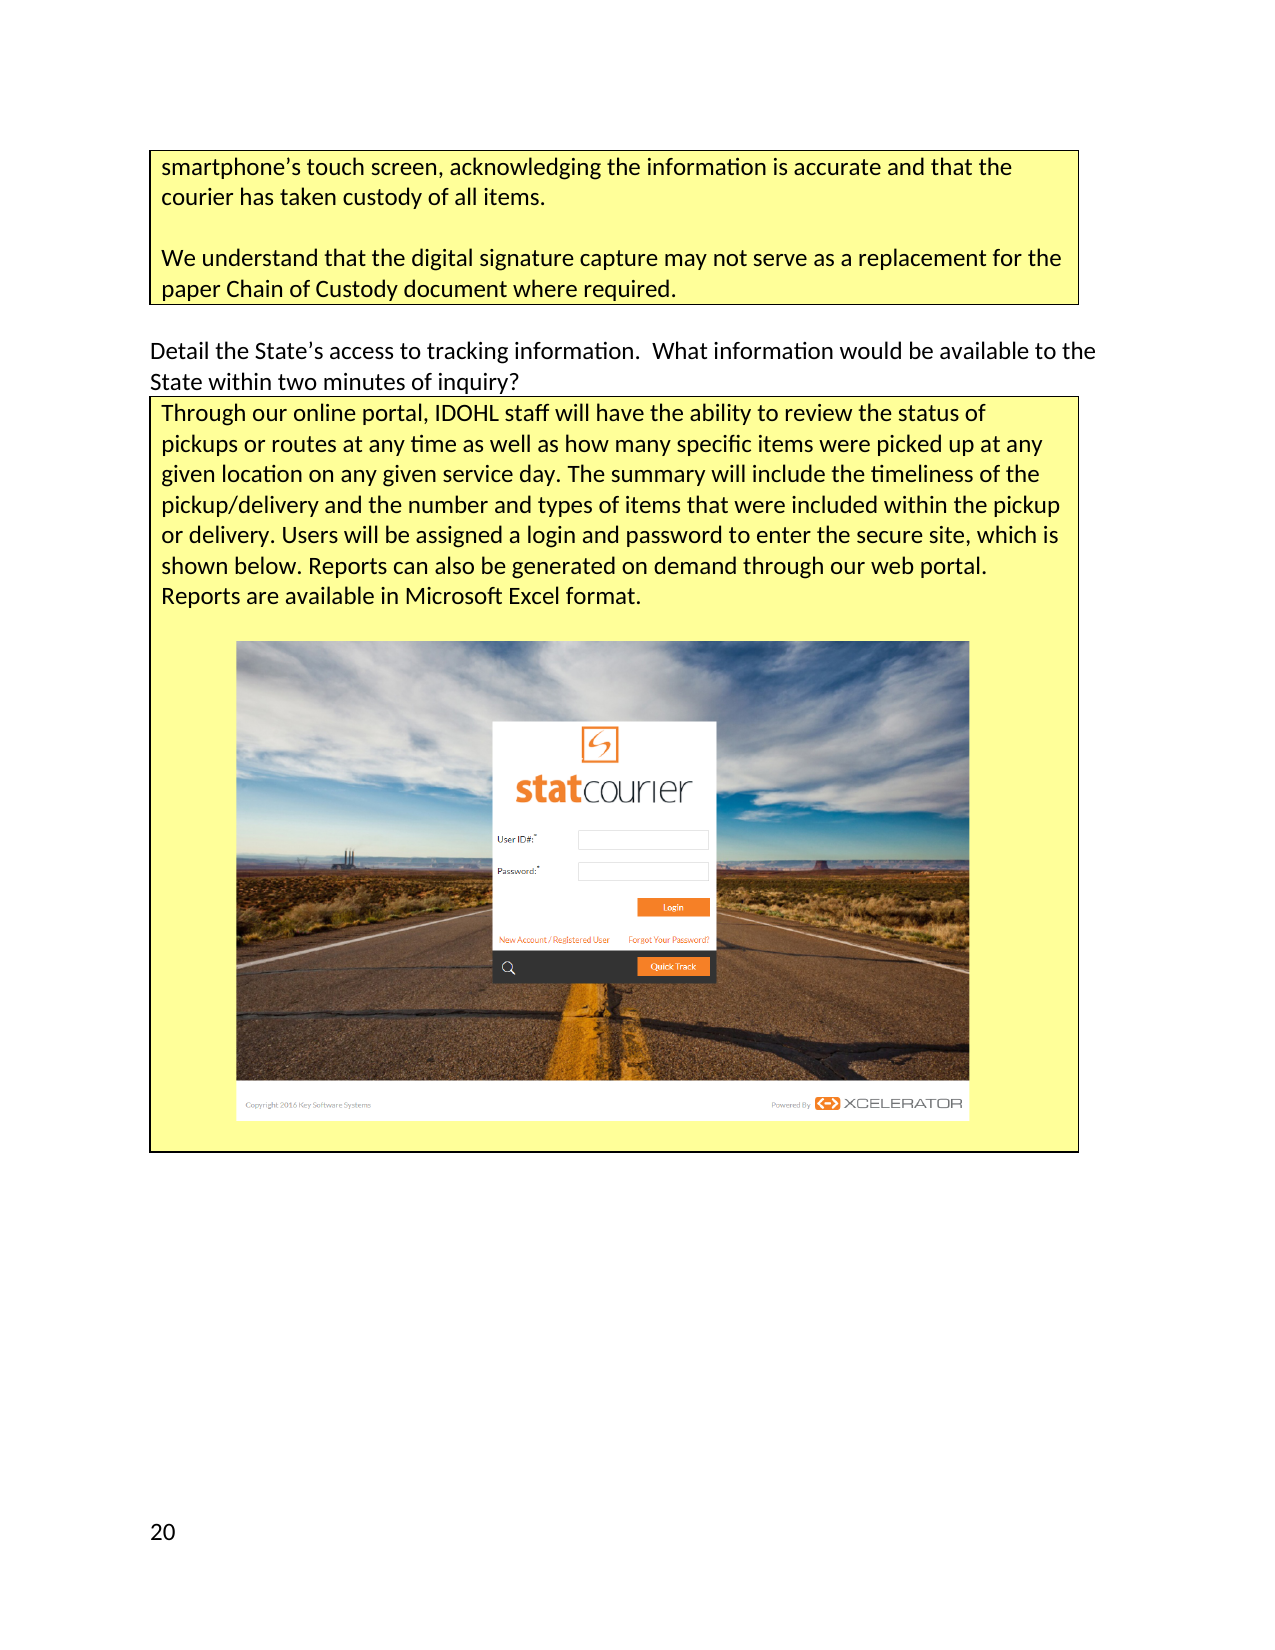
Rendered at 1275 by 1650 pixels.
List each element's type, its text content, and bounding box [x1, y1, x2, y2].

table_header Through our online portal, IDOHL staff will have the ability to review the status of pickups or routes at any time as well as how many specific items were picked up at any given location on any given service day. The summary will include the timeliness of the pickup/delivery and the number and types of items that were included within the pickup or delivery. Users will be assigned a login and password to enter the secure site, which is shown below. Reports can also be generated on demand through our web portal. Reports are available in Microsoft Excel format. The Xcelerator program also allows IDOHL staff to track the status of drivers in a visual way as shown below. GPS enabled functionality within the smartphone application monitors drivers’ progress minute-by-minute as they complete their routes. STAT Courier staff and IDOHL staff can log in at any time and watch their courier’s movement in real time on the map. Because drivers can be monitored on the screen in real time, this technology will not only result in enhanced reporting and data collection, but also guarantees courier performance and timeliness. By viewing the location of the STAT Courier driver, IDOHL can estimate the driver’s ETA to their specific location. In this way, we can ensure all drivers are providing the service IDOHL staff expect, verify performance against delivery and pick-up commitments, confirm the chain of custody, and provide proof of delivery. Additionally, if staff at participating facilities prefer to check the status of a pickup or delivery via telephone, that option is available as well. Our toll-free customer service line is staffed 24/7/365, and representatives are able to provide the status of any package, at any time. The number is 888-592-7828. [151, 275, 1078, 1029]
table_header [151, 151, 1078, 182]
text Detail the State’s access to tracking information. What information would be available to the State within two minutes of inquiry? [150, 213, 1125, 274]
picture [236, 519, 970, 999]
